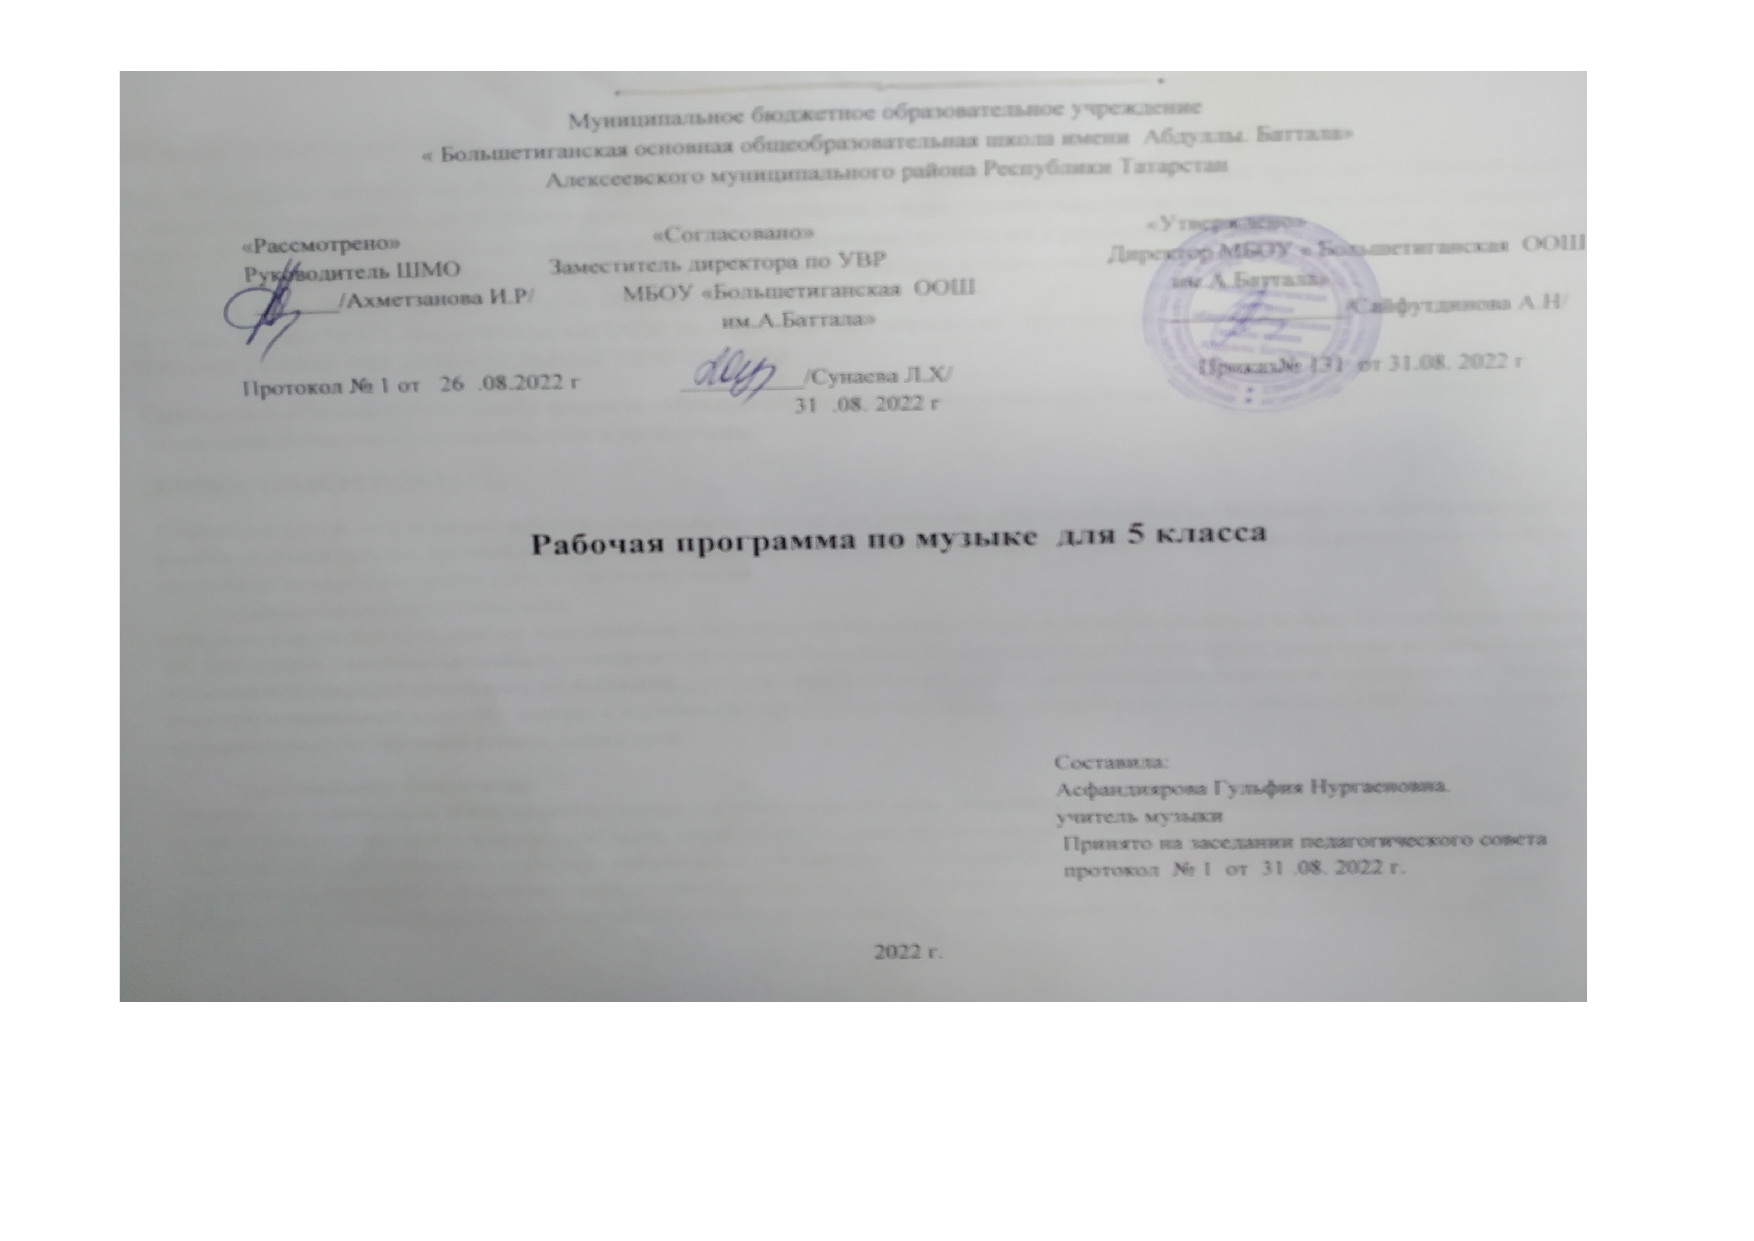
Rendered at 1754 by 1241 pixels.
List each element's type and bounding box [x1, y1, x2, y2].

picture [121, 72, 1586, 1002]
